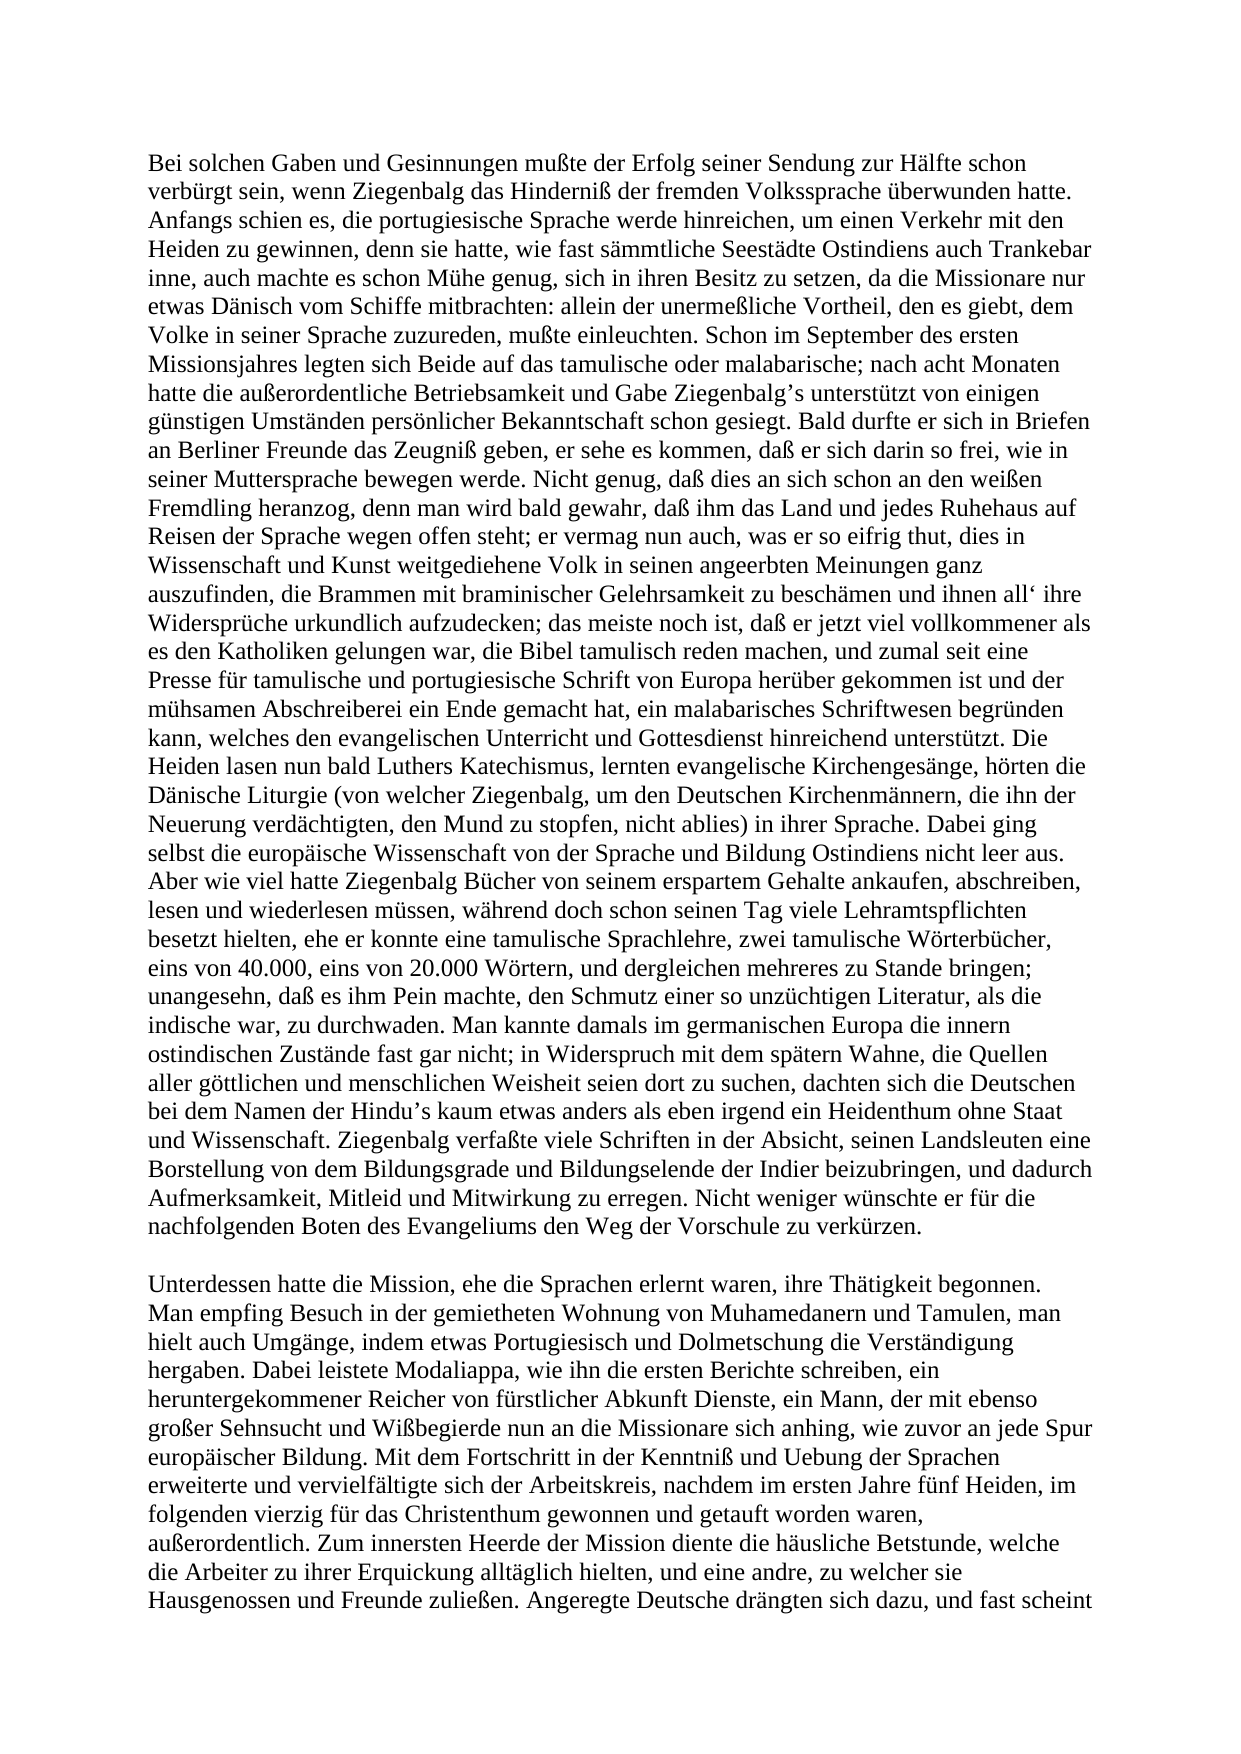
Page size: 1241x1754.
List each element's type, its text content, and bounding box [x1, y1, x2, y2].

text Bei solchen Gaben und Gesinnungen mußte der Erfolg seiner Sendung zur Hälfte schon verbürgt sein, wenn Ziegenbalg das Hinderniß der fremden Volkssprache überwunden hatte. Anfangs schien es, die portugiesische Sprache werde hinreichen, um einen Verkehr mit den Heiden zu gewinnen, denn sie hatte, wie fast sämmtliche Seestädte Ostindiens auch Trankebar inne, auch machte es schon Mühe genug, sich in ihren Besitz zu setzen, da die Missionare nur etwas Dänisch vom Schiffe mitbrachten: allein der unermeßliche Vortheil, den es giebt, dem Volke in seiner Sprache zuzureden, mußte einleuchten. Schon im September des ersten Missionsjahres legten sich Beide auf das tamulische oder malabarische; nach acht Monaten hatte die außerordentliche Betriebsamkeit und Gabe Ziegenbalg’s unterstützt von einigen günstigen Umständen persönlicher Bekanntschaft schon gesiegt. Bald durfte er sich in Briefen an Berliner Freunde das Zeugniß geben, er sehe es kommen, daß er sich darin so frei, wie in seiner Muttersprache bewegen werde. Nicht genug, daß dies an sich schon an den weißen Fremdling heranzog, denn man wird bald gewahr, daß ihm das Land und jedes Ruhehaus auf Reisen der Sprache wegen offen steht; er vermag nun auch, was er so eifrig thut, dies in Wissenschaft und Kunst weitgediehene Volk in seinen angeerbten Meinungen ganz auszufinden, die Brammen mit braminischer Gelehrsamkeit zu beschämen und ihnen all‘ ihre Widersprüche urkundlich aufzudecken; das meiste noch ist, daß er jetzt viel vollkommener als es den Katholiken gelungen war, die Bibel tamulisch reden machen, und zumal seit eine Presse für tamulische und portugiesische Schrift von Europa herüber gekommen ist und der mühsamen Abschreiberei ein Ende gemacht hat, ein malabarisches Schriftwesen begründen kann, welches den evangelischen Unterricht und Gottesdienst hinreichend unterstützt. Die Heiden lasen nun bald Luthers Katechismus, lernten evangelische Kirchengesänge, hörten die Dänische Liturgie (von welcher Ziegenbalg, um den Deutschen Kirchenmännern, die ihn der Neuerung verdächtigten, den Mund zu stopfen, nicht ablies) in ihrer Sprache. Dabei ging selbst die europäische Wissenschaft von der Sprache und Bildung Ostindiens nicht leer aus. Aber wie viel hatte Ziegenbalg Bücher von seinem erspartem Gehalte ankaufen, abschreiben, lesen und wiederlesen müssen, während doch schon seinen Tag viele Lehramtspflichten besetzt hielten, ehe er konnte eine tamulische Sprachlehre, zwei tamulische Wörterbücher, eins von 40.000, eins von 20.000 Wörtern, und dergleichen mehreres zu Stande bringen; unangesehn, daß es ihm Pein machte, den Schmutz einer so unzüchtigen Literatur, als die indische war, zu durchwaden. Man kannte damals im germanischen Europa die innern ostindischen Zustände fast gar nicht; in Widerspruch mit dem spätern Wahne, die Quellen aller göttlichen und menschlichen Weisheit seien dort zu suchen, dachten sich die Deutschen bei dem Namen der Hindu’s kaum etwas anders als eben irgend ein Heidenthum ohne Staat und Wissenschaft. Ziegenbalg verfaßte viele Schriften in der Absicht, seinen Landsleuten eine Borstellung von dem Bildungsgrade und Bildungselende der Indier beizubringen, und dadurch Aufmerksamkeit, Mitleid und Mitwirkung zu erregen. Nicht weniger wünschte er für die nachfolgenden Boten des Evangeliums den Weg der Vorschule zu verkürzen. [148, 148, 1093, 1240]
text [148, 1269, 1093, 1614]
